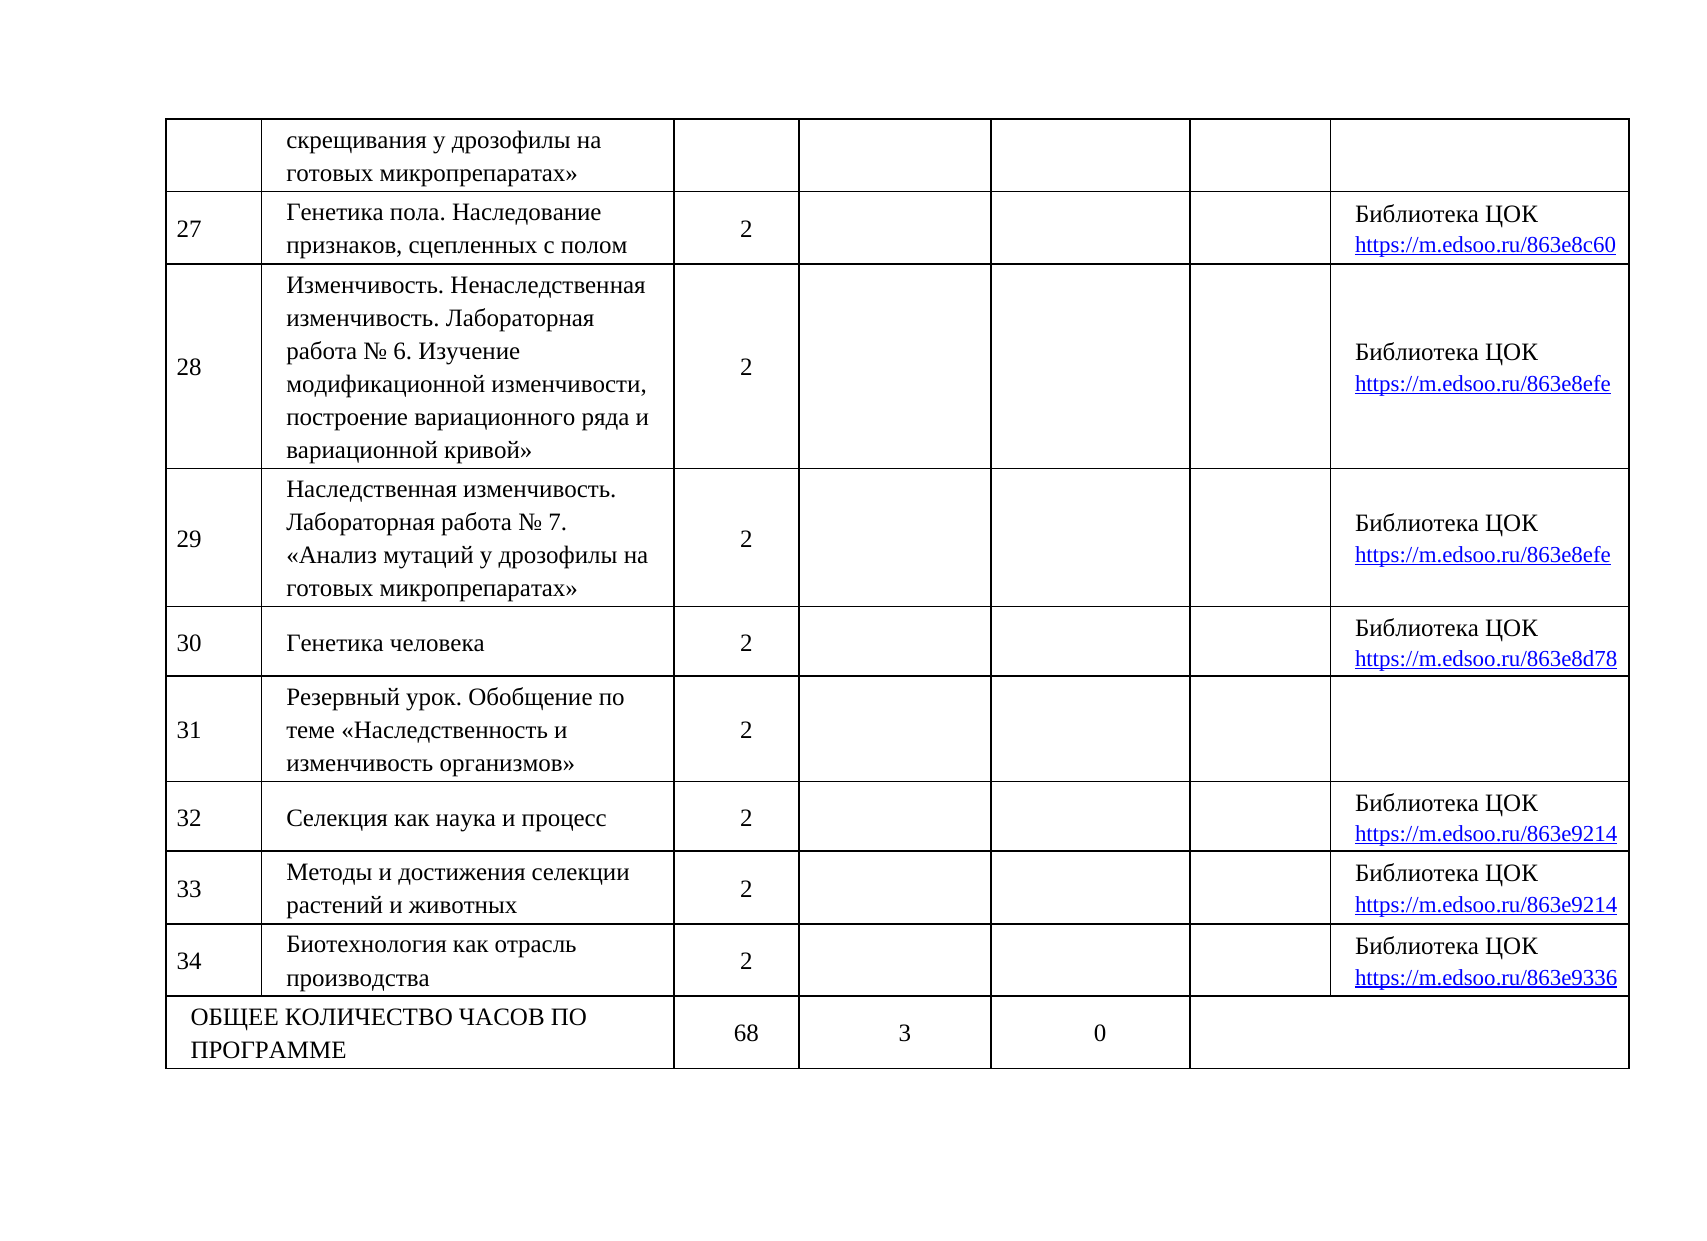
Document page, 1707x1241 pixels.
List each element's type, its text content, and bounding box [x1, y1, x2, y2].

table_cell Методы и достижения селекции растений и животных [262, 852, 673, 923]
table_cell [800, 852, 990, 923]
table_cell 33 [167, 852, 261, 923]
table_cell 28 [167, 265, 261, 467]
table_cell 31 [167, 677, 261, 781]
table_cell 2 [675, 782, 798, 850]
table_cell 32 [167, 782, 261, 850]
table_cell Генетика человека [262, 607, 673, 675]
table_cell [1191, 677, 1330, 781]
table_cell 27 [167, 192, 261, 263]
table_cell 0 [992, 997, 1189, 1068]
table_cell [992, 192, 1189, 263]
table_cell [800, 265, 990, 467]
table_cell 2 [675, 677, 798, 781]
table_cell [992, 265, 1189, 467]
table_cell Изменчивость. Ненаследственная изменчивость. Лабораторная работа № 6. Изучение модификационной изменчивости, построение вариационного ряда и вариационной кривой» [262, 265, 673, 467]
table_cell Библиотека ЦОК https://m.edsoo.ru/863e9214 [1331, 782, 1628, 850]
table_cell [800, 925, 990, 995]
table_cell [1191, 782, 1330, 850]
table_cell [1191, 192, 1330, 263]
table_cell [800, 677, 990, 781]
table_cell [1191, 925, 1330, 995]
table_cell Генетика пола. Наследование признаков, сцепленных с полом [262, 192, 673, 263]
table_cell Библиотека ЦОК https://m.edsoo.ru/863e8efe [1331, 265, 1628, 467]
table_cell 2 [675, 852, 798, 923]
table_cell 2 [675, 120, 798, 191]
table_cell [262, 120, 673, 191]
table_cell [992, 607, 1189, 675]
table_cell [1191, 120, 1330, 191]
table_cell 3 [800, 997, 990, 1068]
table_cell [992, 852, 1189, 923]
table_cell [1191, 469, 1330, 606]
table_cell 2 [675, 192, 798, 263]
table_cell Библиотека ЦОК https://m.edsoo.ru/863e9336 [1331, 925, 1628, 995]
table_cell 26 [167, 120, 261, 191]
table_cell 2 [675, 925, 798, 995]
table_cell 68 [675, 997, 798, 1068]
table_cell 2 [675, 469, 798, 606]
table_cell Биотехнология как отрасль производства [262, 925, 673, 995]
table_cell [1191, 997, 1628, 1068]
table_cell [992, 677, 1189, 781]
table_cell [1331, 120, 1628, 191]
table_cell [1191, 265, 1330, 467]
table_cell Селекция как наука и процесс [262, 782, 673, 850]
table_cell Библиотека ЦОК https://m.edsoo.ru/863e8c60 [1331, 192, 1628, 263]
table_cell ОБЩЕЕ КОЛИЧЕСТВО ЧАСОВ ПО ПРОГРАММЕ [167, 997, 673, 1068]
table_cell 2 [675, 607, 798, 675]
table_cell 30 [167, 607, 261, 675]
table_cell [992, 469, 1189, 606]
table_cell [1191, 607, 1330, 675]
table_cell [800, 120, 990, 191]
table_cell [1331, 677, 1628, 781]
table_cell Библиотека ЦОК https://m.edsoo.ru/863e8efe [1331, 469, 1628, 606]
table_cell 34 [167, 925, 261, 995]
table_cell Библиотека ЦОК https://m.edsoo.ru/863e8d78 [1331, 607, 1628, 675]
table_cell [992, 925, 1189, 995]
table_cell 29 [167, 469, 261, 606]
table_cell [800, 469, 990, 606]
table_cell [992, 120, 1189, 191]
table_cell [800, 607, 990, 675]
table_cell Библиотека ЦОК https://m.edsoo.ru/863e9214 [1331, 852, 1628, 923]
table_cell [992, 782, 1189, 850]
table_cell 2 [675, 265, 798, 467]
table_cell [800, 192, 990, 263]
table_cell [800, 782, 990, 850]
table_cell Резервный урок. Обобщение по теме «Наследственность и изменчивость организмов» [262, 677, 673, 781]
table_cell Наследственная изменчивость. Лабораторная работа № 7. «Анализ мутаций у дрозофилы на готовых микропрепаратах» [262, 469, 673, 606]
table_cell [1191, 852, 1330, 923]
